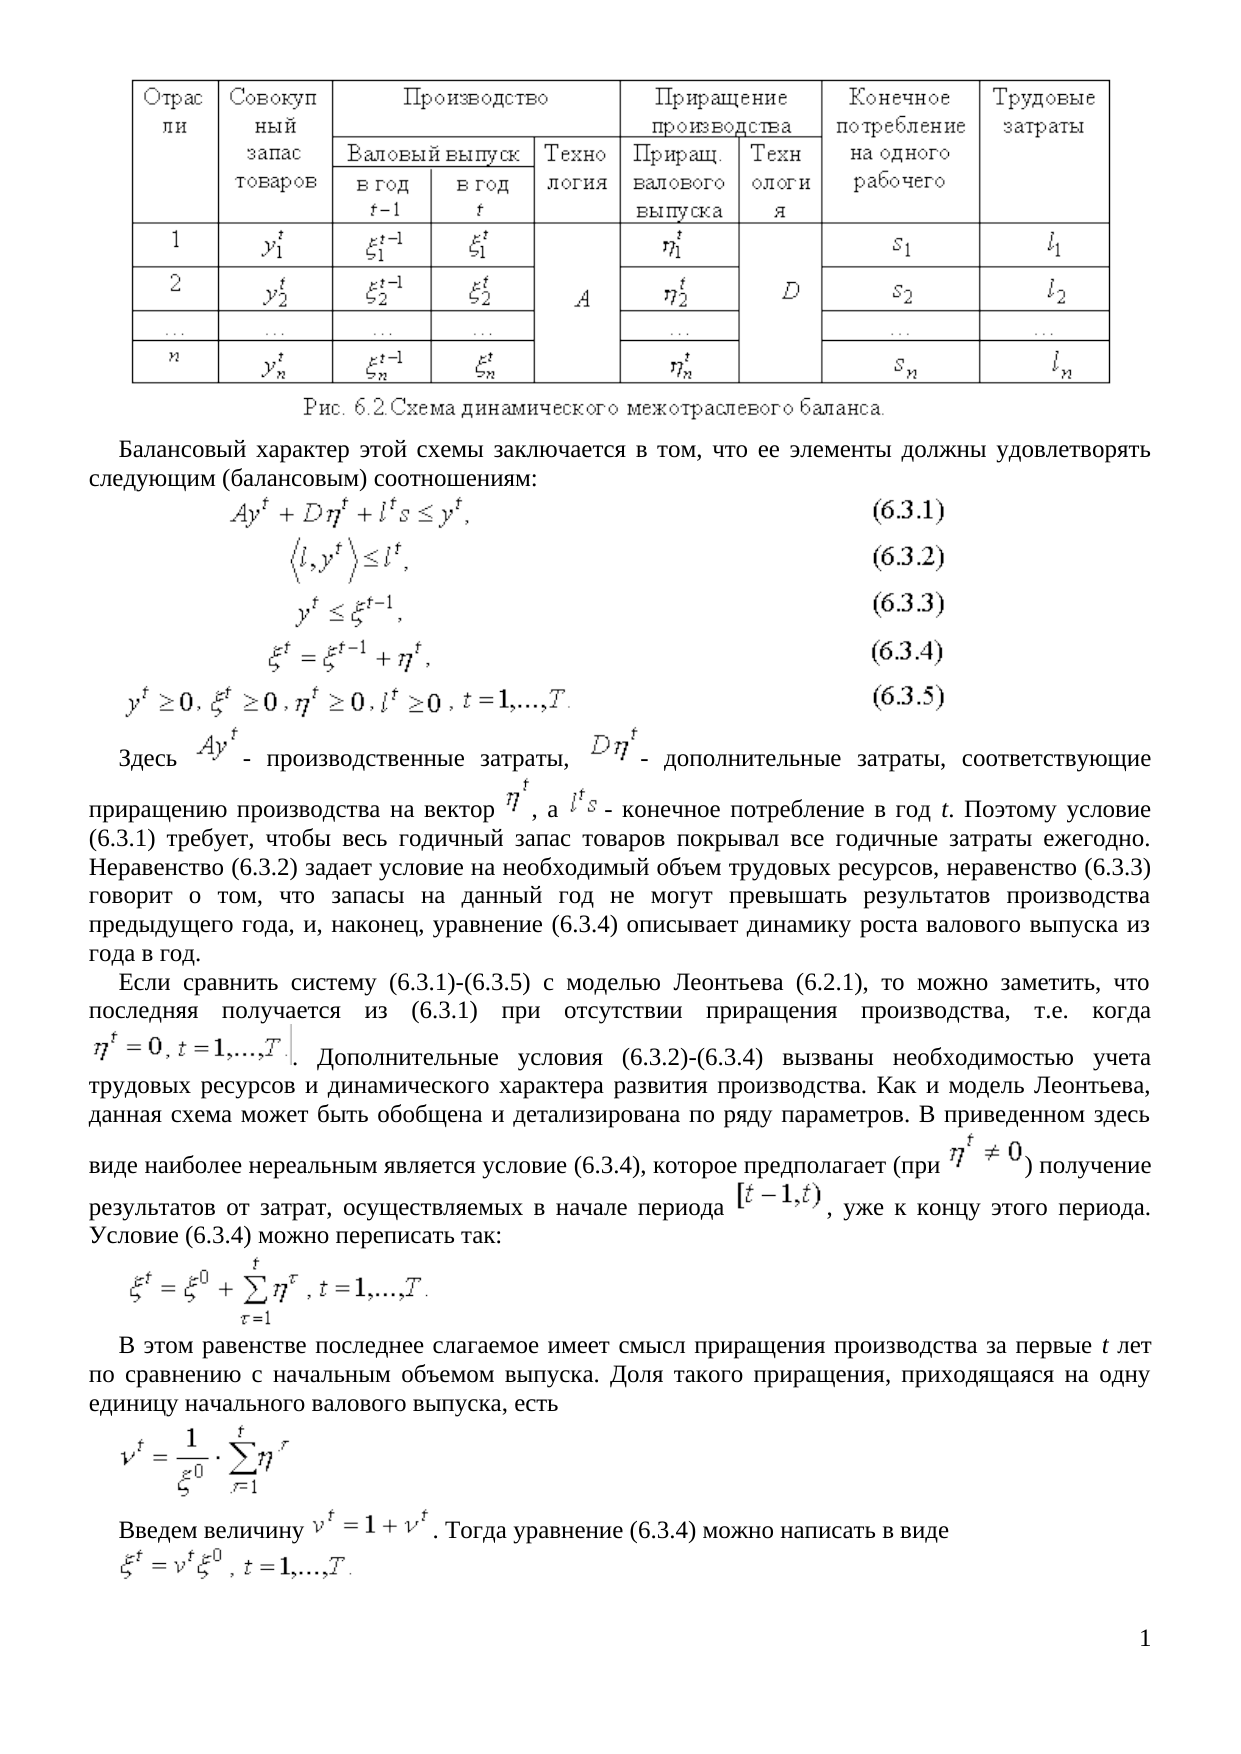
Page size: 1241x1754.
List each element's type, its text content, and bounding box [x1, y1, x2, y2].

text Если сравнить систему (6.3.1)-(6.3.5) с моделью Леонтьева (6.2.1), то можно заметить, что последняя получается из (6.3.1) при отсутствии приращения производства, т.е. когда . Дополнительные условия (6.3.2)-(6.3.4) вызваны необходимостью учета трудовых ресурсов и динамического характера развития производства. Как и модель Леонтьева, данная схема может быть обобщена и детализирована по ряду параметров. В приведенном здесь виде наиболее нереальным является условие (6.3.4), которое предполагает (при ) получение результатов от затрат, осуществляемых в начале периода , уже к концу этого периода. Условие (6.3.4) можно переписать так: [89, 967, 1152, 1249]
picture [735, 1178, 827, 1215]
picture [310, 1502, 433, 1539]
picture [118, 1248, 437, 1331]
picture [118, 491, 983, 767]
picture [88, 1024, 292, 1065]
picture [118, 58, 1134, 434]
picture [118, 1544, 353, 1585]
picture [947, 1127, 1025, 1174]
picture [118, 1416, 294, 1503]
picture [504, 772, 532, 818]
text Балансовый характер этой схемы заключается в том, что ее элементы должны удовлетворять следующим (балансовым) соотношениям: [89, 434, 1152, 492]
text Введем величину . Тогда уравнение (6.3.4) можно написать в виде [89, 1503, 1152, 1544]
picture [568, 781, 604, 818]
text Здесь - производственные затраты, - дополнительные затраты, соответствующие приращению производства на вектор , а - конечное потребление в год t. Поэтому условие (6.3.1) требует, чтобы весь годичный запас товаров покрывал все годичные затраты ежегодно. Неравенство (6.3.2) задает условие на необходимый объем трудовых ресурсов, неравенство (6.3.3) говорит о том, что запасы на данный год не могут превышать результатов производства предыдущего года, и, наконец, уравнение (6.3.4) описывает динамику роста валового выпуска из года в год. [89, 721, 1152, 967]
text В этом равенстве последнее слагаемое имеет смысл приращения производства за первые t лет по сравнению с начальным объемом выпуска. Доля такого приращения, приходящаяся на одну единицу начального валового выпуска, есть [89, 1330, 1152, 1417]
